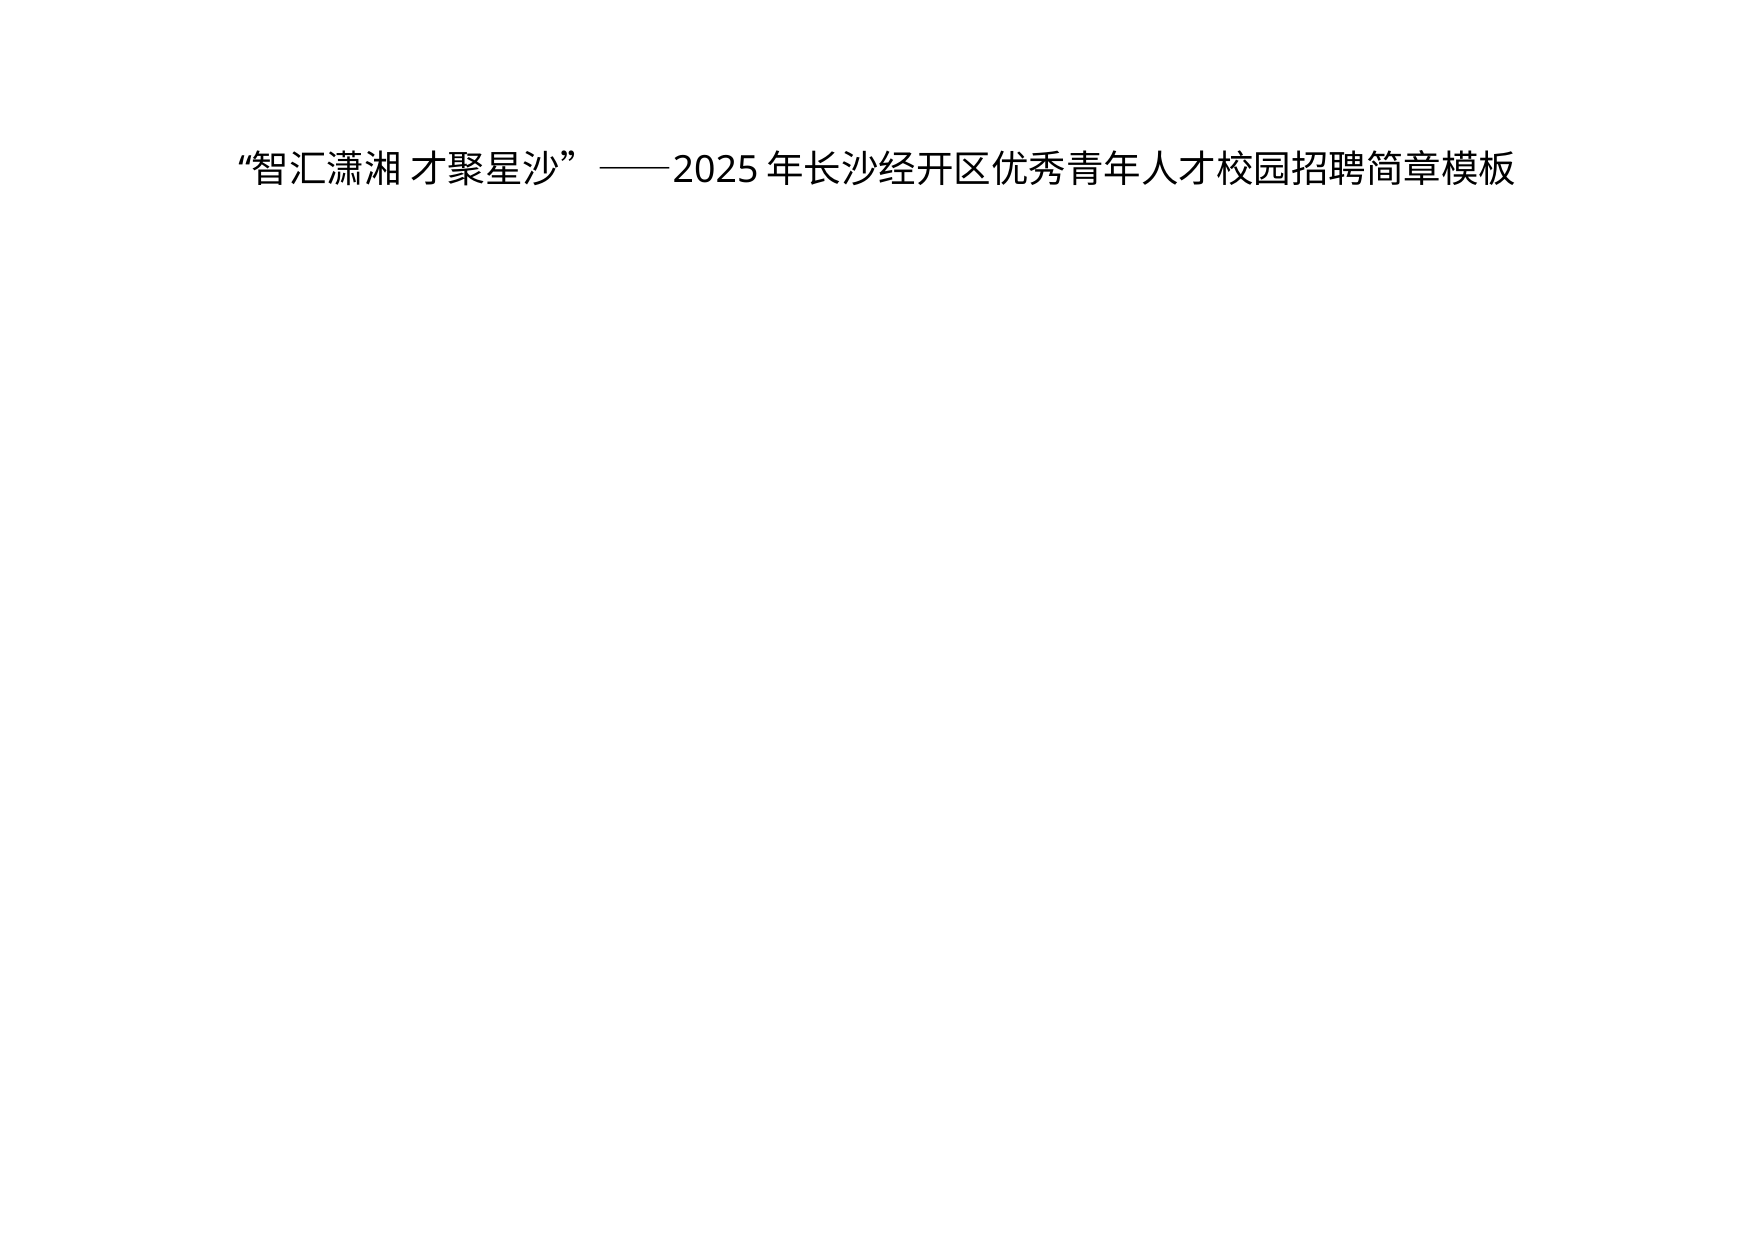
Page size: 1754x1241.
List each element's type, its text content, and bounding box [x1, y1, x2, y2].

text “智汇潇湘 才聚星沙”——2025年长沙经开区优秀青年人才校园招聘简章模板 [148, 134, 1606, 199]
